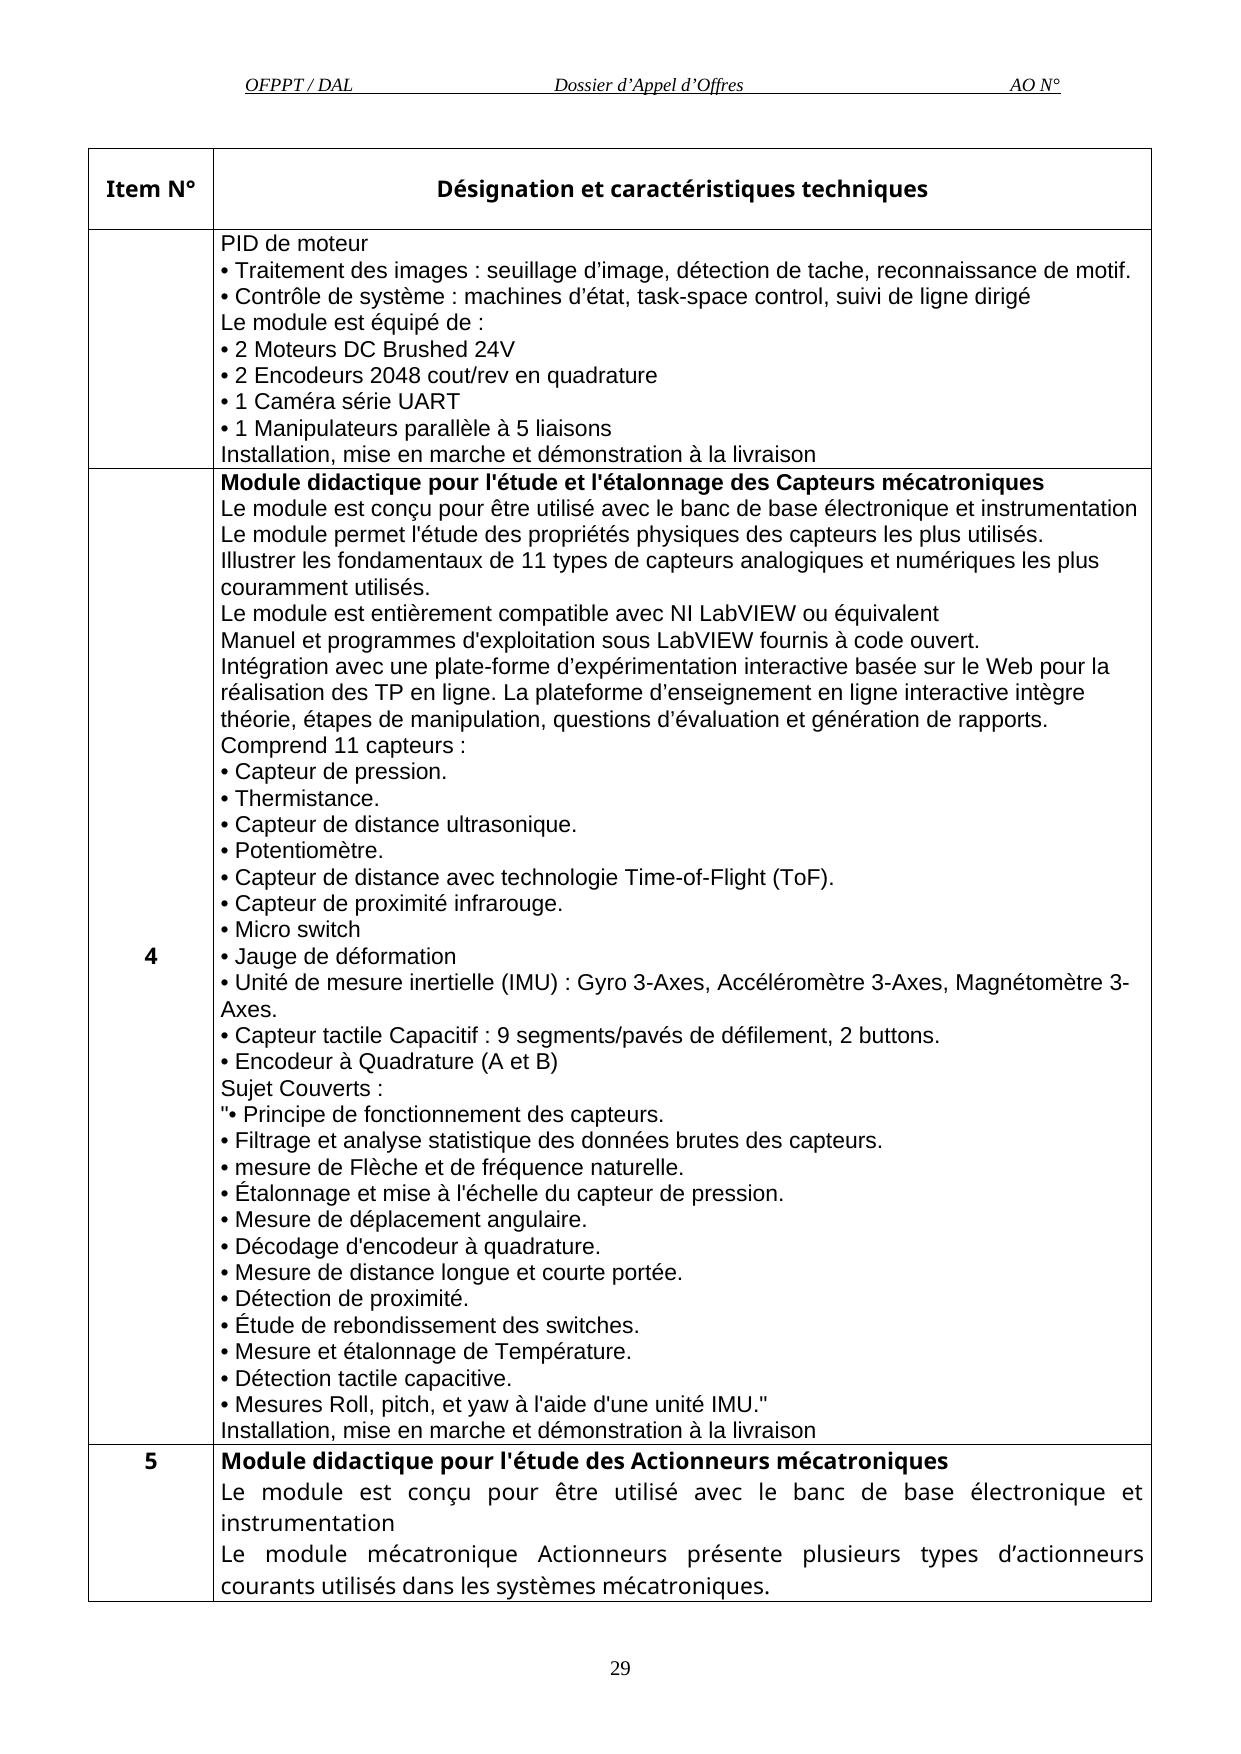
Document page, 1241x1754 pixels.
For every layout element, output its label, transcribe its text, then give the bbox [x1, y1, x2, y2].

table_cell 3 [89, 230, 213, 467]
table_cell 4 [89, 469, 213, 1443]
table_cell Module didactique pour l'étude et l'étalonnage des Capteurs mécatroniques Le module est conçu pour être utilisé avec le banc de base électronique et instrumentation Le module permet l'étude des propriétés physiques des capteurs les plus utilisés. Illustrer les fondamentaux de 11 types de capteurs analogiques et numériques les plus couramment utilisés. Le module est entièrement compatible avec NI LabVIEW ou équivalent Manuel et programmes d'exploitation sous LabVIEW fournis à code ouvert. Intégration avec une plate-forme d’expérimentation interactive basée sur le Web pour la réalisation des TP en ligne. La plateforme d’enseignement en ligne interactive intègre théorie, étapes de manipulation, questions d’évaluation et génération de rapports. Comprend 11 capteurs : • Capteur de pression. • Thermistance. • Capteur de distance ultrasonique. • Potentiomètre. • Capteur de distance avec technologie Time-of-Flight (ToF). • Capteur de proximité infrarouge. • Micro switch • Jauge de déformation • Unité de mesure inertielle (IMU) : Gyro 3-Axes, Accéléromètre 3-Axes, Magnétomètre 3-Axes. • Capteur tactile Capacitif : 9 segments/pavés de défilement, 2 buttons. • Encodeur à Quadrature (A et B) Sujet Couverts : "• Principe de fonctionnement des capteurs. • Filtrage et analyse statistique des données brutes des capteurs. • mesure de Flèche et de fréquence naturelle. • Étalonnage et mise à l'échelle du capteur de pression. • Mesure de déplacement angulaire. • Décodage d'encodeur à quadrature. • Mesure de distance longue et courte portée. • Détection de proximité. • Étude de rebondissement des switches. • Mesure et étalonnage de Température. • Détection tactile capacitive. • Mesures Roll, pitch, et yaw à l'aide d'une unité IMU." Installation, mise en marche et démonstration à la livraison [214, 469, 1151, 1443]
table_header Item N° [89, 149, 213, 229]
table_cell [214, 230, 1151, 467]
table_cell 5 [89, 1445, 213, 1601]
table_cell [214, 1445, 1151, 1601]
table_header Désignation et caractéristiques techniques [214, 149, 1151, 229]
